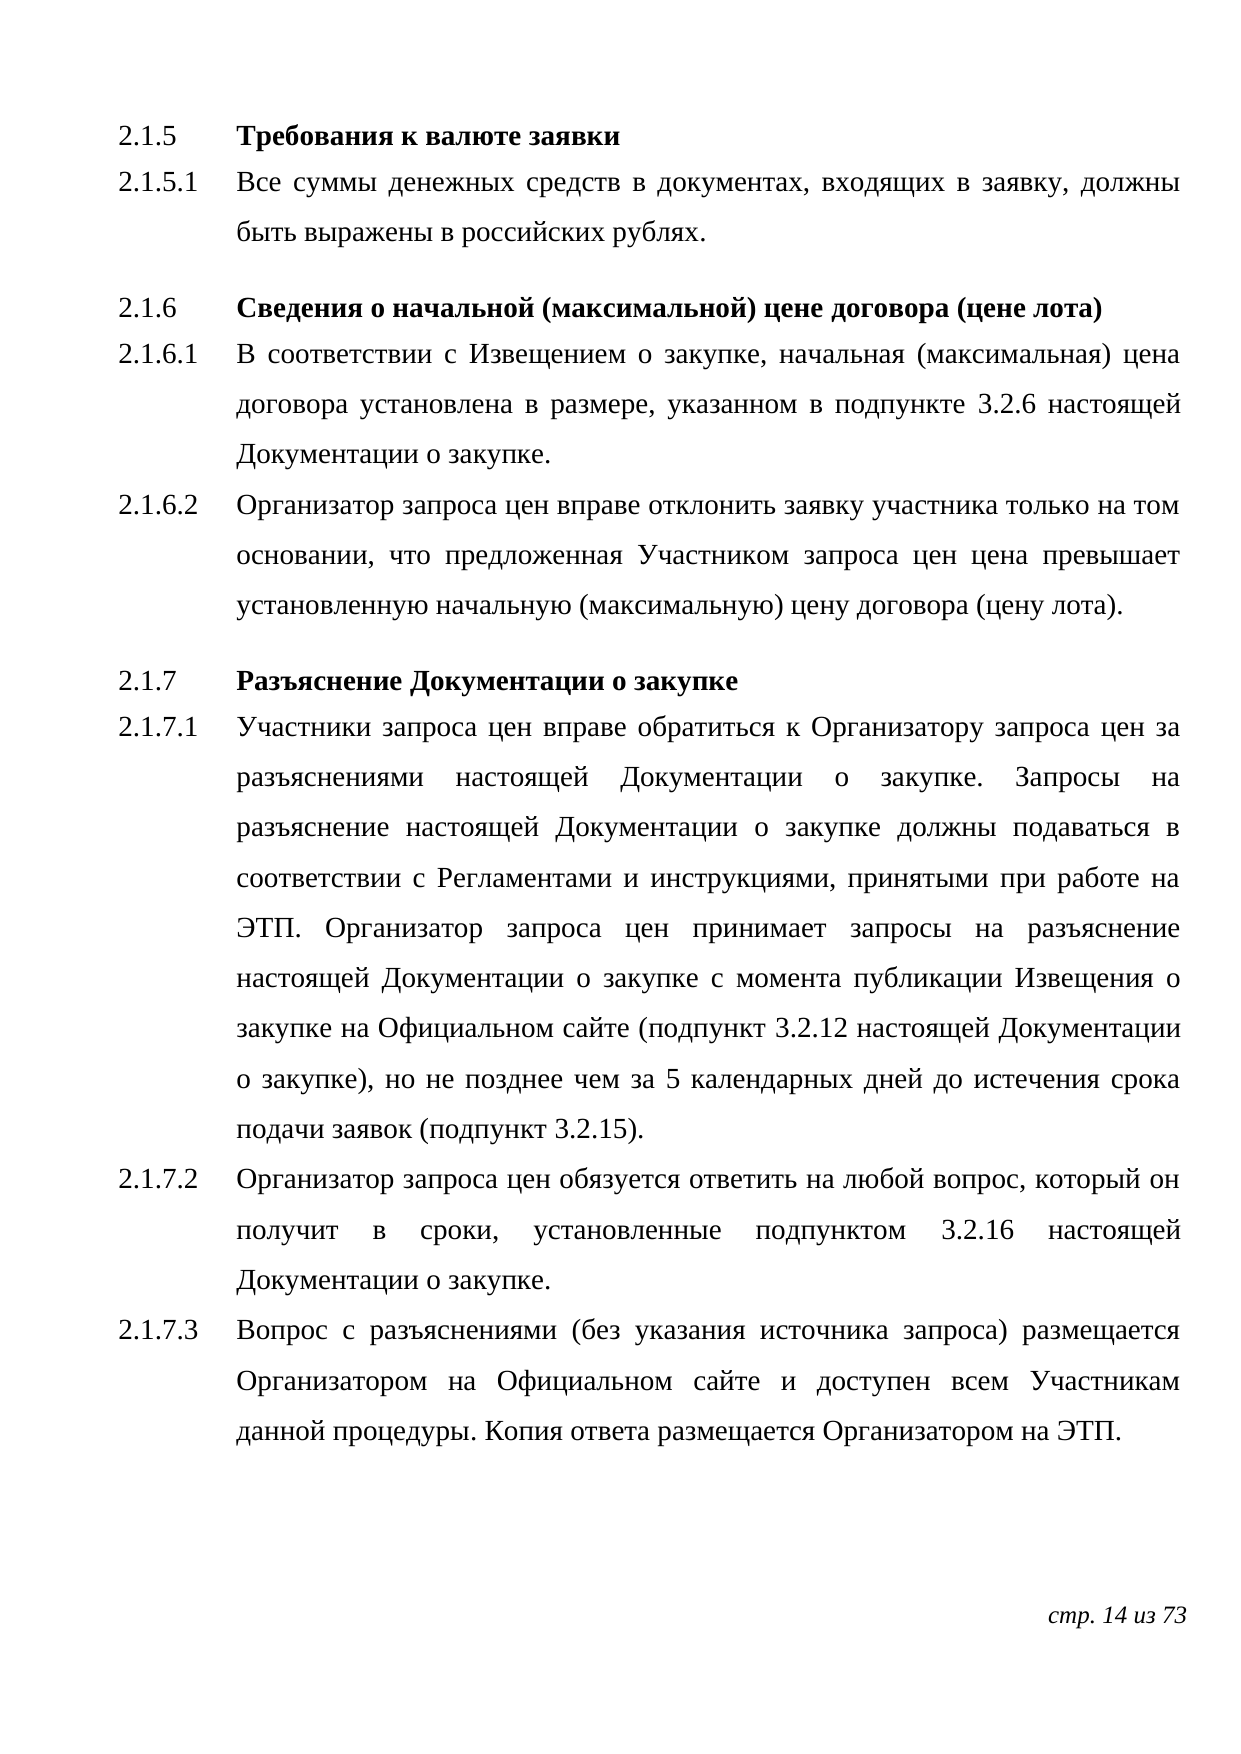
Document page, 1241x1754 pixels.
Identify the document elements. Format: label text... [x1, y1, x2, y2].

text Организатор запроса цен обязуется ответить на любой вопрос, который он получит в сроки, установленные подпунктом 3.2.16 настоящей Документации о закупке. [118, 1162, 1181, 1296]
text Разъяснение Документации о закупке [118, 663, 1181, 696]
text Вопрос с разъяснениями (без указания источника запроса) размещается Организатором на Официальном сайте и доступен всем Участникам данной процедуры. Копия ответа размещается Организатором на ЭТП. [118, 1312, 1181, 1447]
text В соответствии с Извещением о закупке, начальная (максимальная) цена договора установлена в размере, указанном в подпункте 3.2.6 настоящей Документации о закупке. [118, 336, 1181, 470]
text Все суммы денежных средств в документах, входящих в заявку, должны быть выражены в российских рублях. [118, 164, 1181, 248]
text Требования к валюте заявки [118, 118, 1181, 152]
text Участники запроса цен вправе обратиться к Организатору запроса цен за разъяснениями настоящей Документации о закупке. Запросы на разъяснение настоящей Документации о закупке должны подаваться в соответствии с Регламентами и инструкциями, принятыми при работе на ЭТП. Организатор запроса цен принимает запросы на разъяснение настоящей Документации о закупке с момента публикации Извещения о закупке на Официальном сайте (подпункт 3.2.12 настоящей Документации о закупке), но не позднее чем за 5 календарных дней до истечения срока подачи заявок (подпункт 3.2.15). [118, 709, 1181, 1145]
text Организатор запроса цен вправе отклонить заявку участника только на том основании, что предложенная Участником запроса цен цена превышает установленную начальную (максимальную) цену договора (цену лота). [118, 487, 1181, 621]
text Сведения о начальной (максимальной) цене договора (цене лота) [118, 290, 1181, 323]
